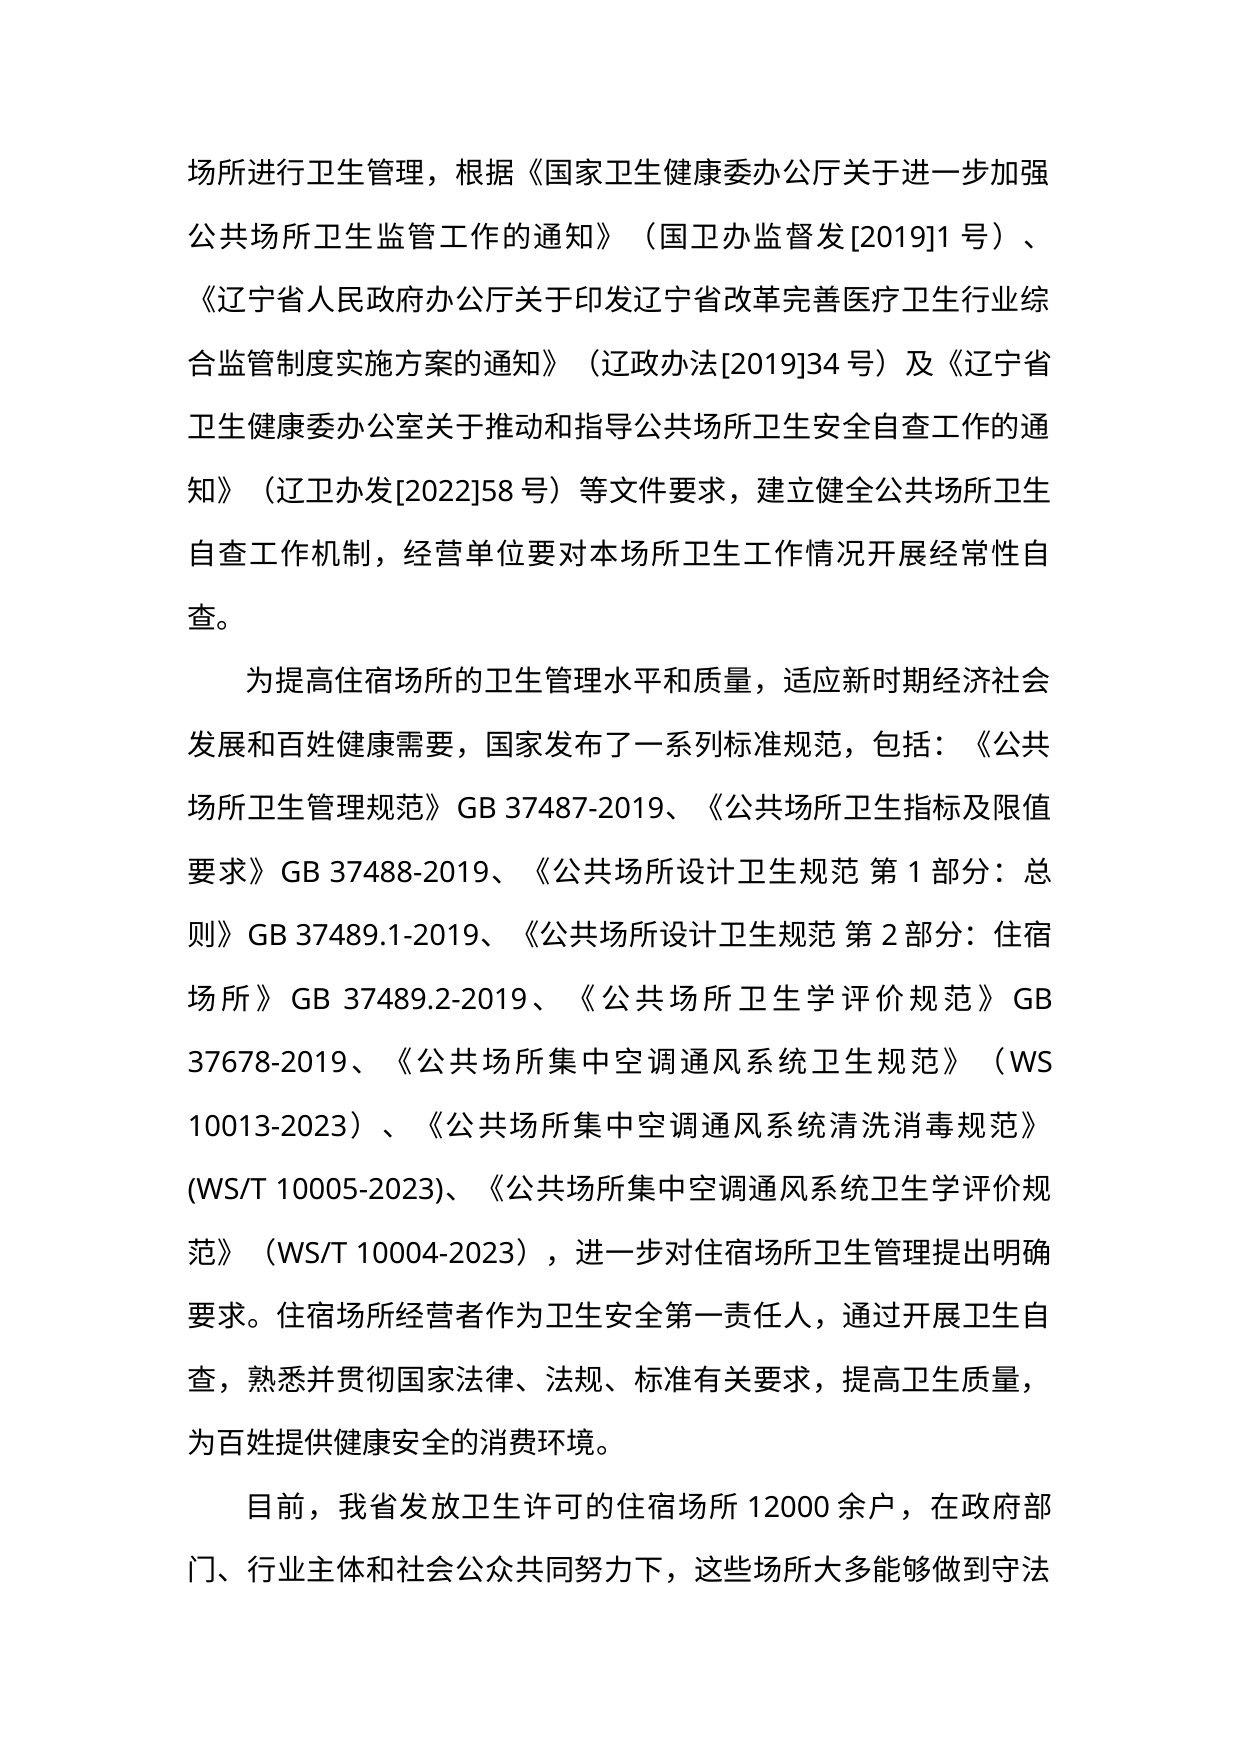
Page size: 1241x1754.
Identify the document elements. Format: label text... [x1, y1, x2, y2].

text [187, 1483, 1053, 1589]
text 为提高住宿场所的卫生管理水平和质量，适应新时期经济社会发展和百姓健康需要，国家发布了一系列标准规范，包括：《公共场所卫生管理规范》GB 37487-2019、《公共场所卫生指标及限值要求》GB 37488-2019、《公共场所设计卫生规范 第1部分：总则》GB 37489.1-2019、《公共场所设计卫生规范 第2部分：住宿场所》GB 37489.2-2019、《公共场所卫生学评价规范》GB 37678-2019、《公共场所集中空调通风系统卫生规范》（WS 10013-2023）、《公共场所集中空调通风系统清洗消毒规范》(WS/T 10005-2023)、《公共场所集中空调通风系统卫生学评价规范》（WS/T 10004-2023），进一步对住宿场所卫生管理提出明确要求。住宿场所经营者作为卫生安全第一责任人，通过开展卫生自查，熟悉并贯彻国家法律、法规、标准有关要求，提高卫生质量，为百姓提供健康安全的消费环境。 [187, 658, 1053, 1462]
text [187, 150, 1053, 637]
